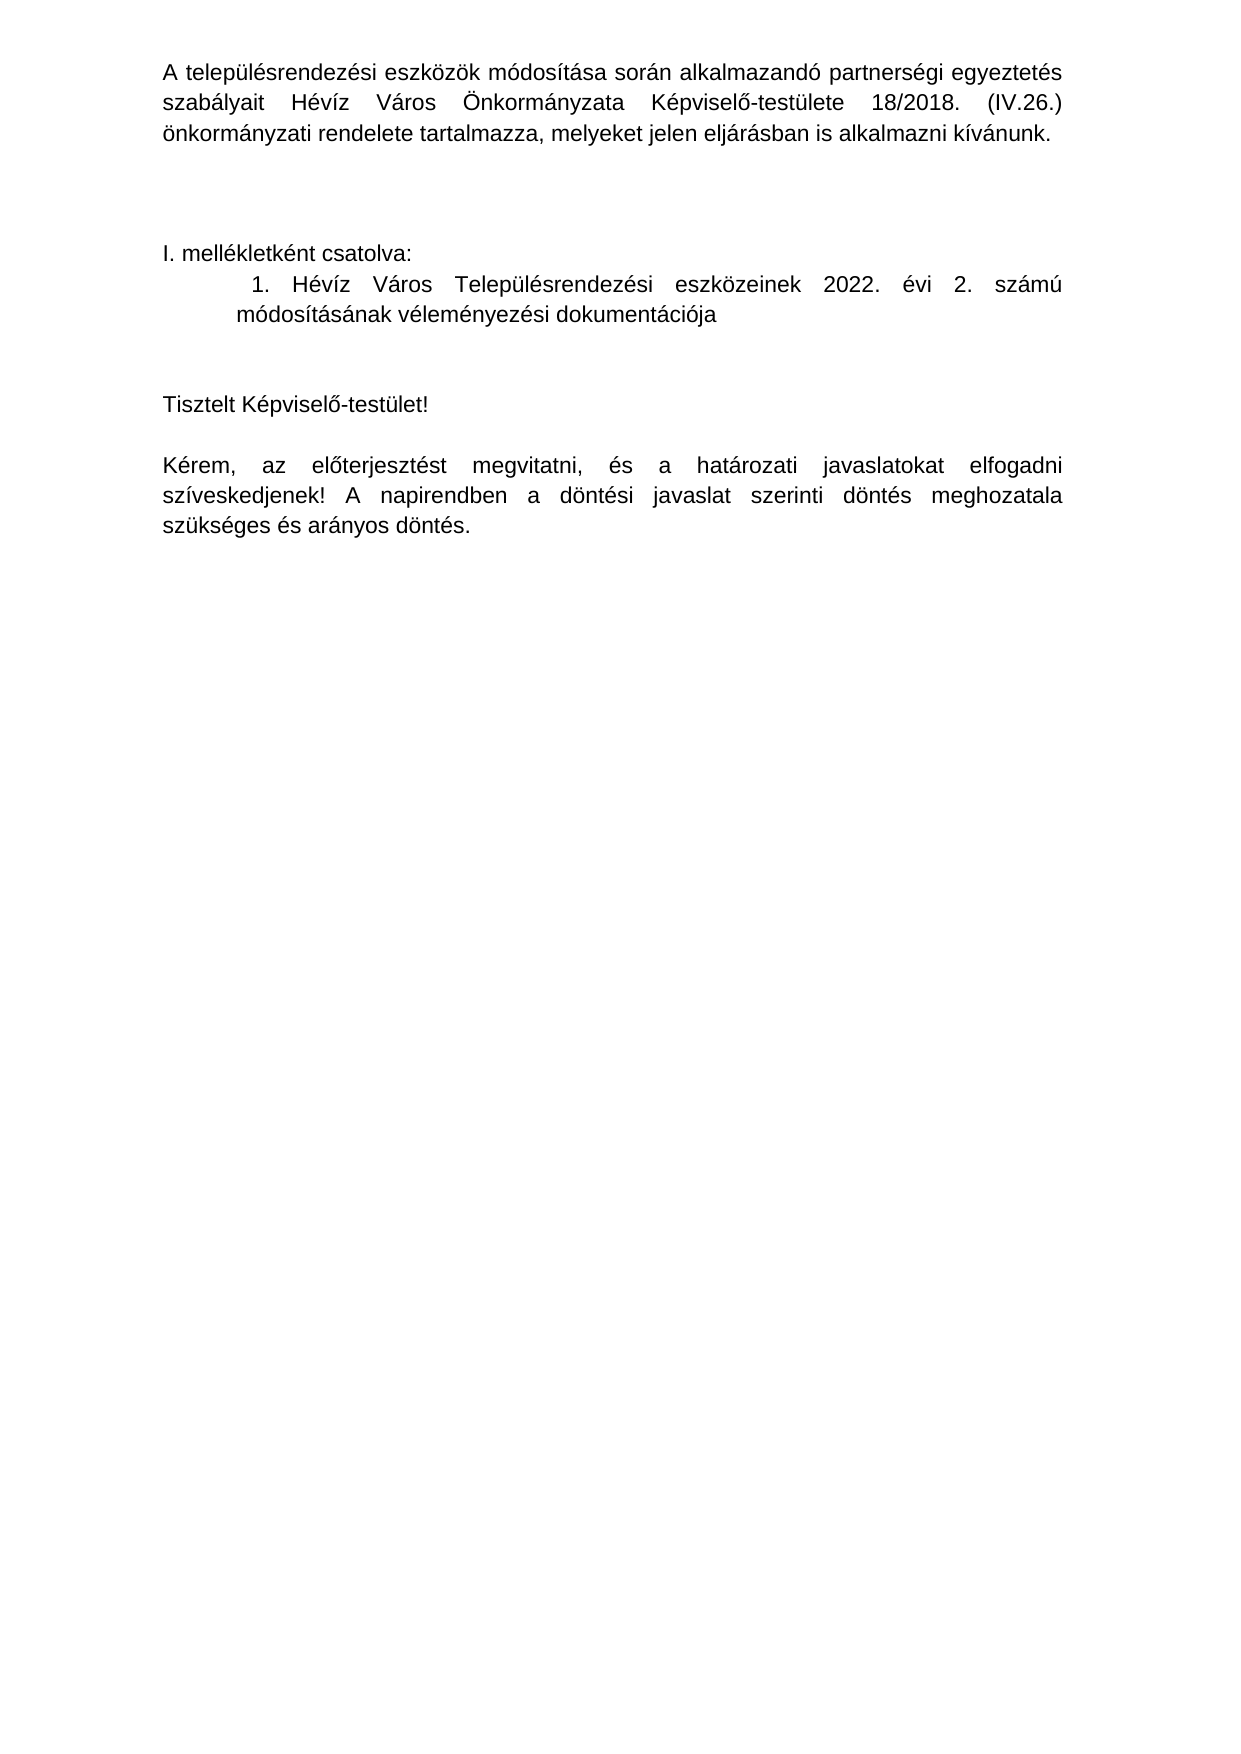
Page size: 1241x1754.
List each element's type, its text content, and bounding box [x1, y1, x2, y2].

text Kérem, az előterjesztést megvitatni, és a határozati javaslatokat elfogadni szíveskedjenek! A napirendben a döntési javaslat szerinti döntés meghozatala szükséges és arányos döntés. [162, 452, 1063, 538]
text 1. Hévíz Város Településrendezési eszközeinek 2022. évi 2. számú módosításának véleményezési dokumentációja [236, 271, 1063, 327]
text A településrendezési eszközök módosítása során alkalmazandó partnerségi egyeztetés szabályait Hévíz Város Önkormányzata Képviselő-testülete 18/2018. (IV.26.) önkormányzati rendelete tartalmazza, melyeket jelen eljárásban is alkalmazni kívánunk. [162, 59, 1063, 146]
text I. mellékletként csatolva: [162, 240, 1063, 267]
text Tisztelt Képviselő-testület! [162, 391, 1063, 418]
